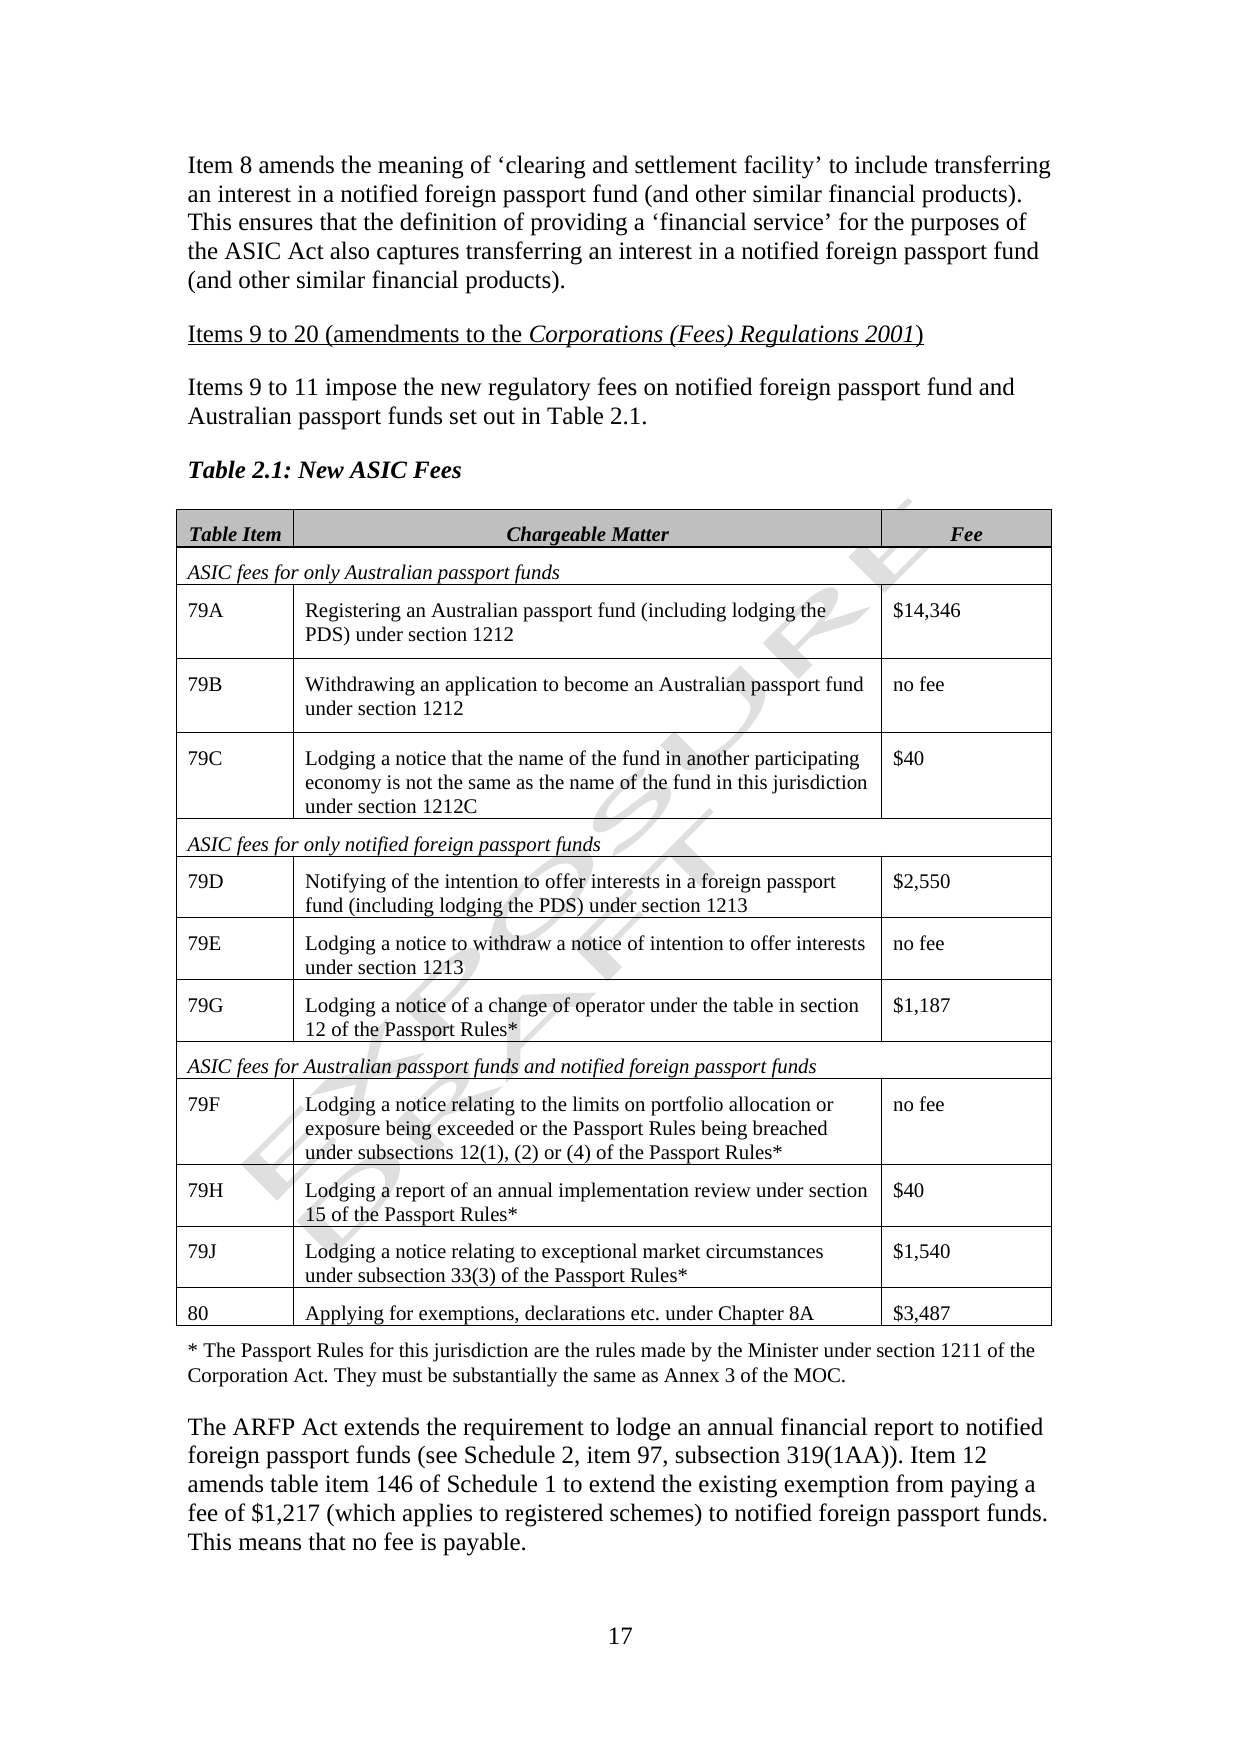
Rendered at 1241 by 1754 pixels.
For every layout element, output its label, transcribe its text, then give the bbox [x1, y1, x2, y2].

table_cell 79E [177, 918, 293, 979]
table_cell $40 [882, 1165, 1051, 1226]
table_cell 79F [177, 1079, 293, 1164]
table_cell 79C [177, 733, 293, 818]
table_cell 79A [177, 585, 293, 658]
table_cell Lodging a report of an annual implementation review under section 15 of the Passport Rules* [294, 1165, 881, 1226]
table_cell ASIC fees for Australian passport funds and notified foreign passport funds [177, 1042, 1051, 1078]
table_cell 79H [177, 1165, 293, 1226]
text Items 9 to 11 impose the new regulatory fees on notified foreign passport fund and Australian passport funds set out in Table 2.1. [187, 372, 1053, 430]
text * The Passport Rules for this jurisdiction are the rules made by the Minister under section 1211 of the Corporation Act. They must be substantially the same as Annex 3 of the MOC. [187, 1338, 1053, 1387]
table_cell no fee [882, 1079, 1051, 1164]
table_header Chargeable Matter [294, 510, 881, 546]
table_cell $1,540 [882, 1227, 1051, 1287]
table_cell 79G [177, 980, 293, 1041]
table_header Fee [882, 510, 1051, 546]
table_cell Lodging a notice of a change of operator under the table in section 12 of the Passport Rules* [294, 980, 881, 1041]
table_cell Lodging a notice relating to exceptional market circumstances under subsection 33(3) of the Passport Rules* [294, 1227, 881, 1287]
table_cell $1,187 [882, 980, 1051, 1041]
text Table 2.1: New ASIC Fees [187, 455, 1053, 484]
text Item 8 amends the meaning of ‘clearing and settlement facility’ to include transferring an interest in a notified foreign passport fund (and other similar financial products). This ensures that the definition of providing a ‘financial service’ for the purposes of the ASIC Act also captures transferring an interest in a notified foreign passport fund (and other similar financial products). [187, 150, 1053, 294]
table_cell 79B [177, 659, 293, 732]
table_cell Withdrawing an application to become an Australian passport fund under section 1212 [294, 659, 881, 732]
table_cell $14,346 [882, 585, 1051, 658]
table_cell 80 [177, 1288, 293, 1325]
table_cell Lodging a notice relating to the limits on portfolio allocation or exposure being exceeded or the Passport Rules being breached under subsections 12(1), (2) or (4) of the Passport Rules* [294, 1079, 881, 1164]
table_cell Registering an Australian passport fund (including lodging the PDS) under section 1212 [294, 585, 881, 658]
table_cell no fee [882, 918, 1051, 979]
table_cell $2,550 [882, 857, 1051, 917]
table_cell no fee [882, 659, 1051, 732]
table_cell $3,487 [882, 1288, 1051, 1325]
table_cell Lodging a notice to withdraw a notice of intention to offer interests under section 1213 [294, 918, 881, 979]
text The ARFP Act extends the requirement to lodge an annual financial report to notified foreign passport funds (see Schedule 2, item 97, subsection 319(1AA)). Item 12 amends table item 146 of Schedule 1 to extend the existing exemption from paying a fee of $1,217 (which applies to registered schemes) to notified foreign passport funds. This means that no fee is payable. [187, 1412, 1053, 1555]
table_cell $40 [882, 733, 1051, 818]
table_cell ASIC fees for only notified foreign passport funds [177, 819, 1051, 856]
table_cell 79J [177, 1227, 293, 1287]
table_cell Lodging a notice that the name of the fund in another participating economy is not the same as the name of the fund in this jurisdiction under section 1212C [294, 733, 881, 818]
text Items 9 to 20 (amendments to the Corporations (Fees) Regulations 2001) [187, 319, 1043, 347]
table_cell ASIC fees for only Australian passport funds [177, 548, 1051, 584]
table_cell Notifying of the intention to offer interests in a foreign passport fund (including lodging the PDS) under section 1213 [294, 857, 881, 917]
table_cell Applying for exemptions, declarations etc. under Chapter 8A [294, 1288, 881, 1325]
table_header Table Item [177, 510, 293, 546]
table_cell 79D [177, 857, 293, 917]
